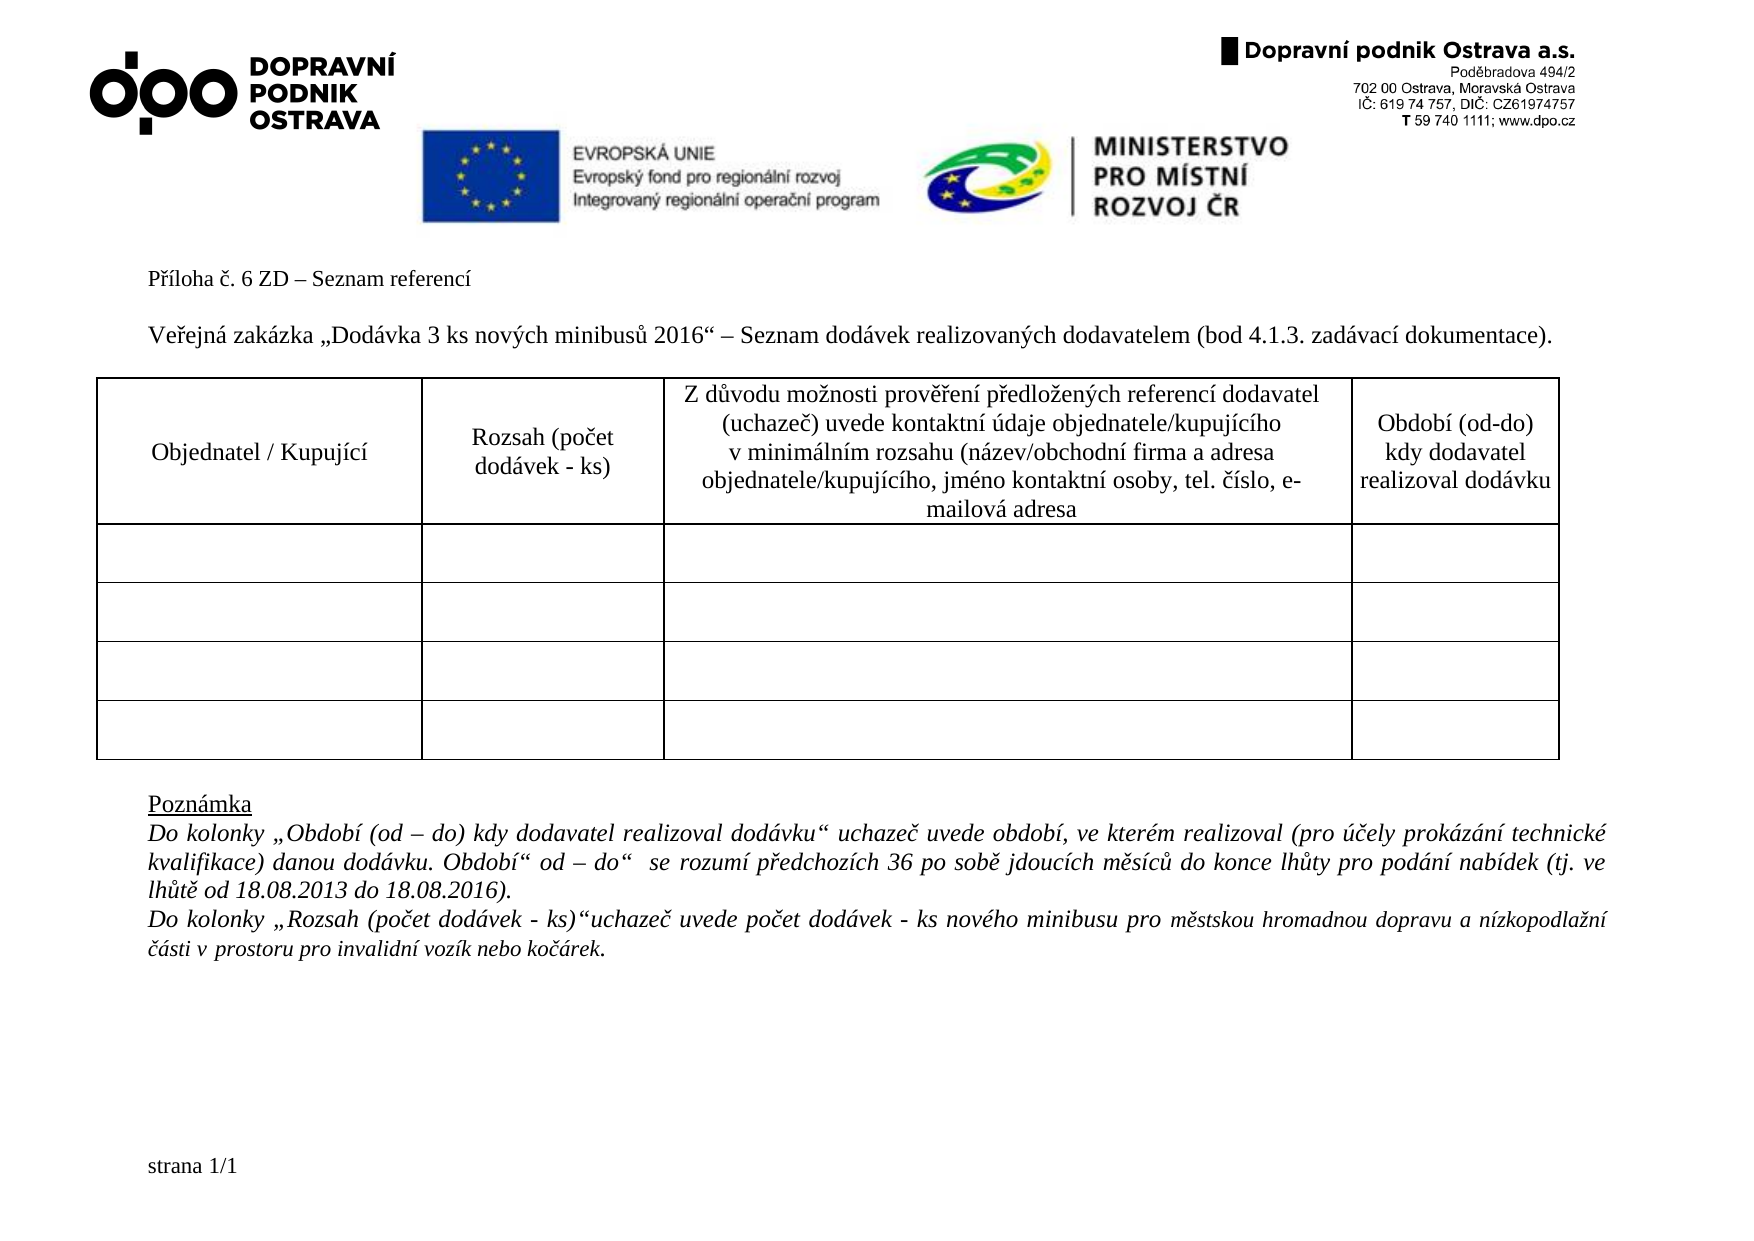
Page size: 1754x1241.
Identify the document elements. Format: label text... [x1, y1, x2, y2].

table_cell [98, 583, 421, 641]
table_header Období (od-do) kdy dodavatel realizoval dodávku [1353, 379, 1558, 523]
table_header Rozsah (počet dodávek - ks) [423, 379, 663, 523]
text Poznámka [148, 789, 1609, 818]
table_cell [423, 642, 663, 700]
table_cell [1353, 642, 1558, 700]
table_cell [98, 701, 421, 759]
table_cell [665, 583, 1351, 641]
table_cell [423, 525, 663, 582]
table_cell [665, 642, 1351, 700]
table_cell [1353, 583, 1558, 641]
table_cell [1353, 525, 1558, 582]
text Do kolonky „Rozsah (počet dodávek - ks)“uchazeč uvede počet dodávek - ks nového minibusu pro městskou hromadnou dopravu a nízkopodlažní části v prostoru pro invalidní vozík nebo kočárek. [148, 904, 1609, 962]
picture [89, 37, 1575, 253]
table_cell [1353, 701, 1558, 759]
table_cell [423, 583, 663, 641]
table_cell [423, 701, 663, 759]
text Příloha č. 6 ZD – Seznam referencí [148, 265, 1609, 291]
text Do kolonky „Období (od – do) kdy dodavatel realizoval dodávku“ uchazeč uvede období, ve kterém realizoval (pro účely prokázání technické kvalifikace) danou dodávku. Období“ od – do“ se rozumí předchozích 36 po sobě jdoucích měsíců do konce lhůty pro podání nabídek (tj. ve lhůtě od 18.08.2013 do 18.08.2016). [148, 818, 1609, 904]
subtitle Veřejná zakázka „Dodávka 3 ks nových minibusů 2016“ – Seznam dodávek realizovaných dodavatelem (bod 4.1.3. zadávací dokumentace). [148, 320, 1609, 348]
table_cell [98, 525, 421, 582]
table_cell [98, 642, 421, 700]
table_header Z důvodu možnosti prověření předložených referencí dodavatel (uchazeč) uvede kontaktní údaje objednatele/kupujícího v minimálním rozsahu (název/obchodní firma a adresa objednatele/kupujícího, jméno kontaktní osoby, tel. číslo, e-mailová adresa [665, 379, 1351, 523]
table_cell [665, 701, 1351, 759]
table_header Objednatel / Kupující [98, 379, 421, 523]
table_cell [665, 525, 1351, 582]
